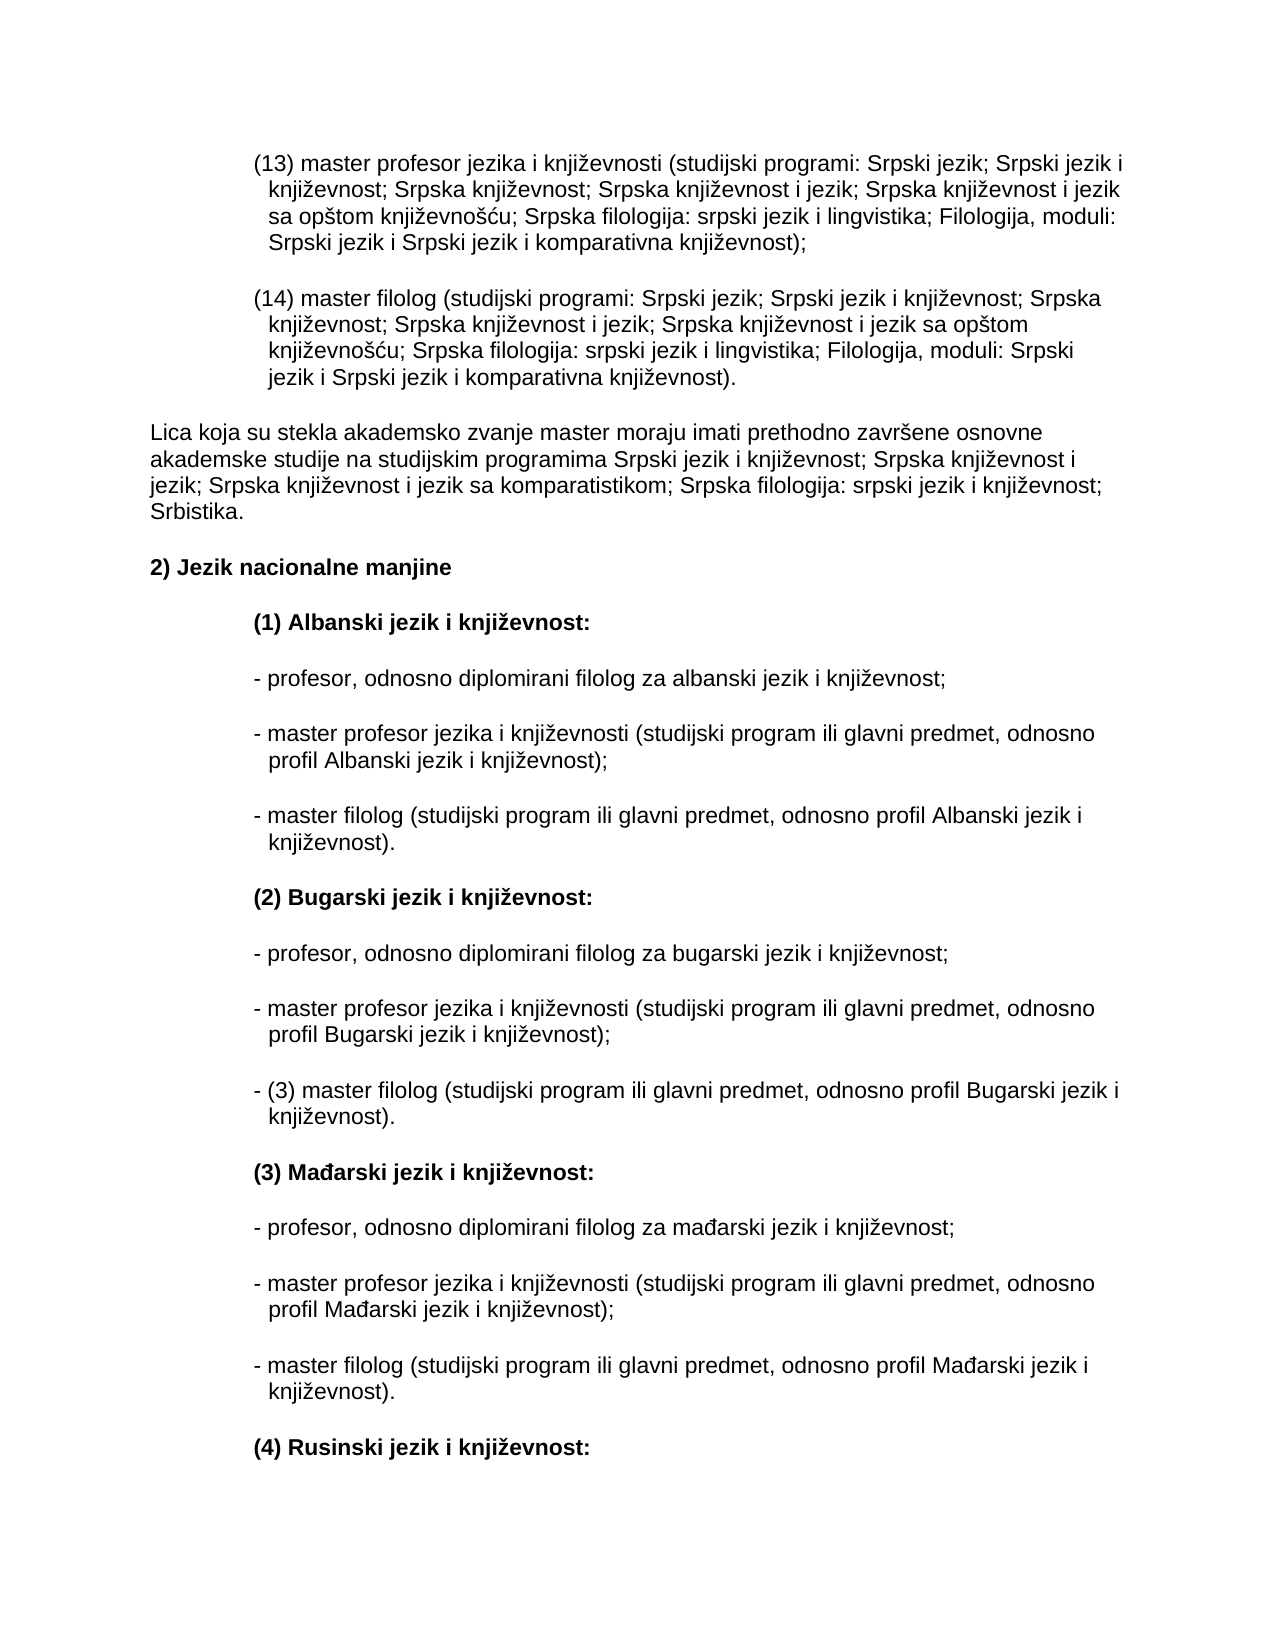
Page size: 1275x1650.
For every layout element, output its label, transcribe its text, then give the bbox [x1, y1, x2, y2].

text (4) Rusinski jezik i književnost: [253, 1434, 1125, 1460]
text (13) master profesor jezika i književnosti (studijski programi: Srpski jezik; Srpski jezik i književnost; Srpska književnost; Srpska književnost i jezik; Srpska književnost i jezik sa opštom književnošću; Srpska filologija: srpski jezik i lingvistika; Filologija, moduli: Srpski jezik i Srpski jezik i komparativna književnost); [253, 150, 1125, 255]
text (14) master filolog (studijski programi: Srpski jezik; Srpski jezik i književnost; Srpska književnost; Srpska književnost i jezik; Srpska književnost i jezik sa opštom književnošću; Srpska filologija: srpski jezik i lingvistika; Filologija, moduli: Srpski jezik i Srpski jezik i komparativna književnost). [253, 284, 1125, 390]
text - profesor, odnosno diplomirani filolog za bugarski jezik i književnost; [253, 939, 1125, 966]
text - profesor, odnosno diplomirani filolog za mađarski jezik i književnost; [253, 1214, 1125, 1241]
text 2) Jezik nacionalne manjine [150, 554, 1125, 580]
text - (3) master filolog (studijski program ili glavni predmet, odnosno profil Bugarski jezik i književnost). [253, 1077, 1125, 1130]
text (1) Albanski jezik i književnost: [253, 609, 1125, 636]
text (3) Mađarski jezik i književnost: [253, 1159, 1125, 1185]
text - master filolog (studijski program ili glavni predmet, odnosno profil Albanski jezik i književnost). [253, 802, 1125, 855]
text - master filolog (studijski program ili glavni predmet, odnosno profil Mađarski jezik i književnost). [253, 1352, 1125, 1404]
text - profesor, odnosno diplomirani filolog za albanski jezik i književnost; [253, 665, 1125, 691]
text - master profesor jezika i književnosti (studijski program ili glavni predmet, odnosno profil Albanski jezik i književnost); [253, 720, 1125, 773]
text (2) Bugarski jezik i književnost: [253, 884, 1125, 910]
text - master profesor jezika i književnosti (studijski program ili glavni predmet, odnosno profil Mađarski jezik i književnost); [253, 1270, 1125, 1323]
text - master profesor jezika i književnosti (studijski program ili glavni predmet, odnosno profil Bugarski jezik i književnost); [253, 995, 1125, 1048]
text Lica koja su stekla akademsko zvanje master moraju imati prethodno završene osnovne akademske studije na studijskim programima Srpski jezik i književnost; Srpska književnost i jezik; Srpska književnost i jezik sa komparatistikom; Srpska filologija: srpski jezik i književnost; Srbistika. [150, 419, 1125, 524]
